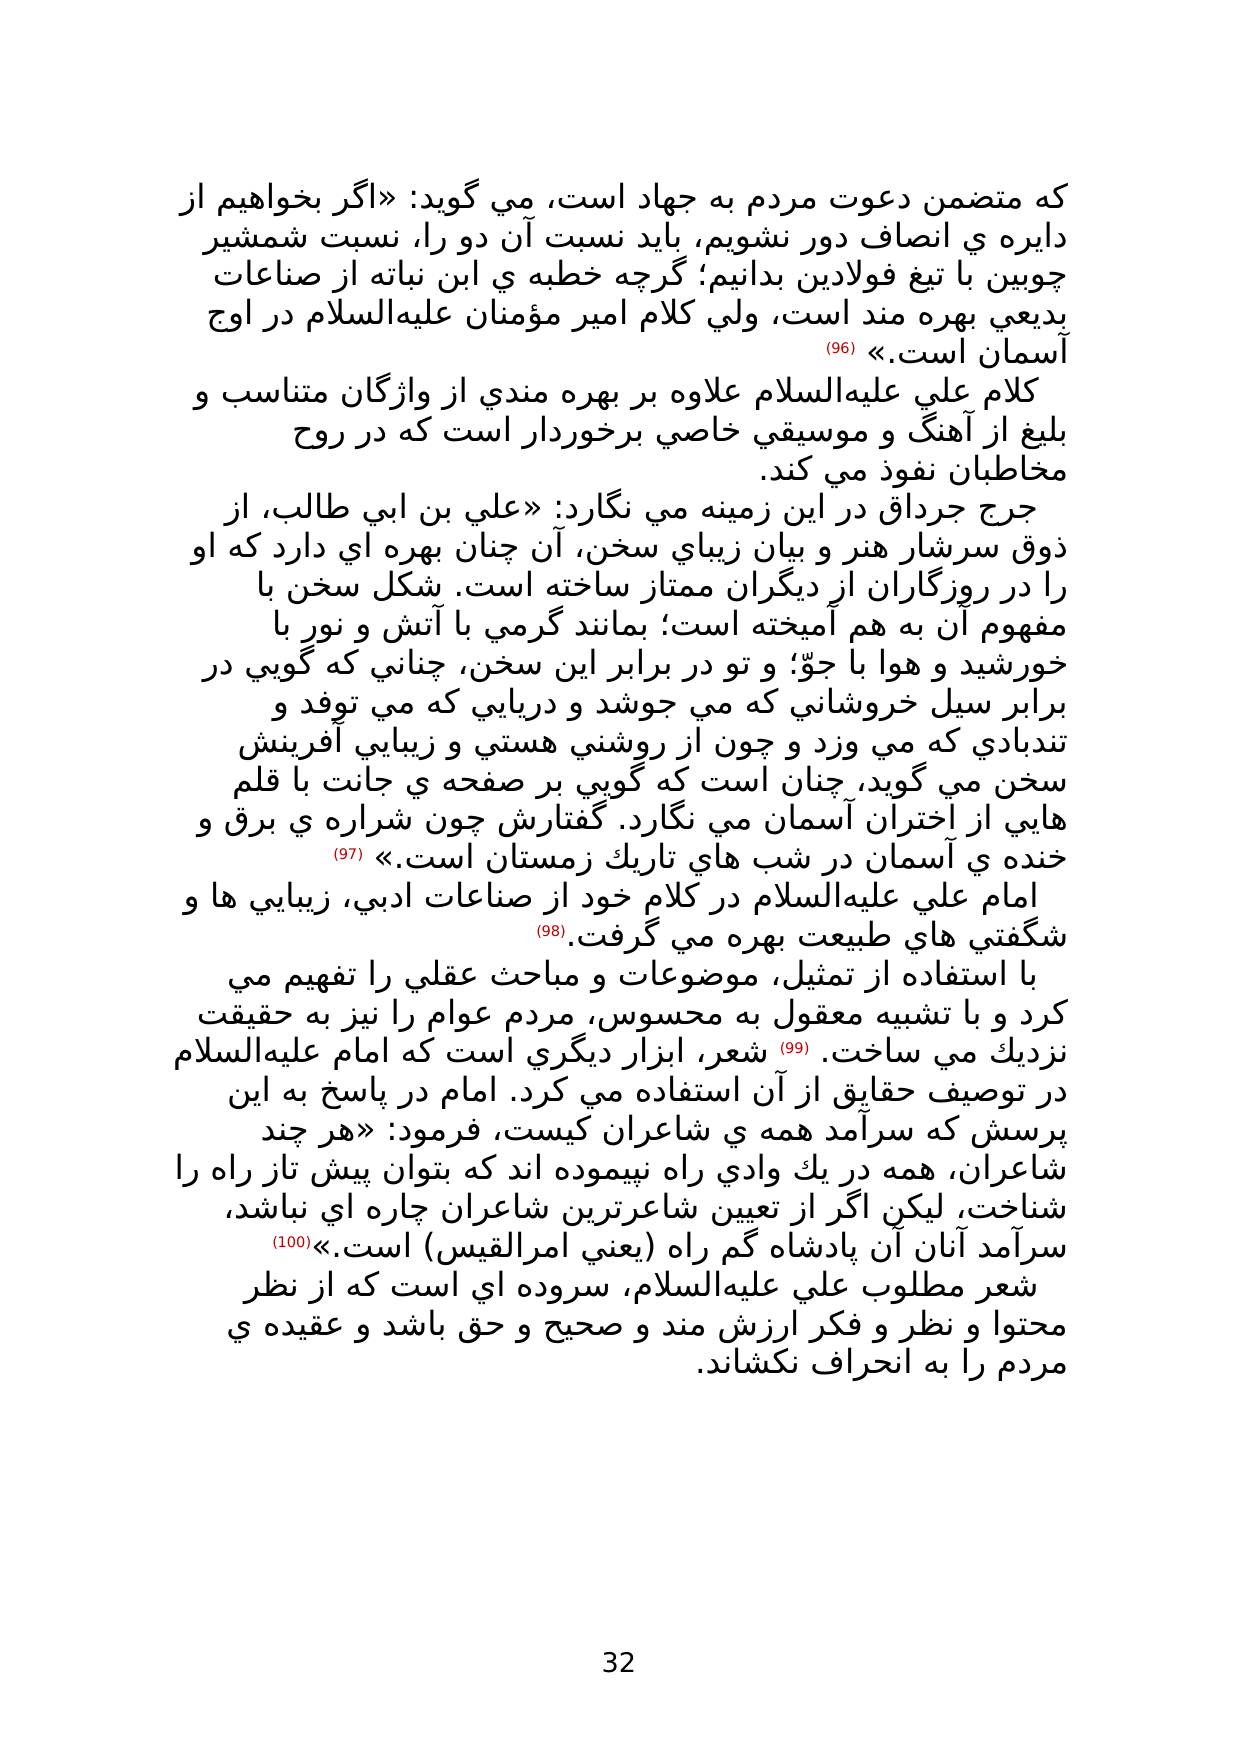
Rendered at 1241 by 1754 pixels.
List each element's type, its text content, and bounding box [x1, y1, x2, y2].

text امام علي عليه‌السلام در كلام خود از صناعات ادبي، زيبايي ها و شگفتي هاي طبيعت بهره مي گرفت.(98) [169, 877, 1069, 954]
text كلام علي عليه‌السلام علاوه بر بهره مندي از واژگان متناسب و بليغ از آهنگ و موسيقي خاصي برخوردار است كه در روح مخاطبان نفوذ مي كند. [169, 371, 1069, 488]
text با استفاده از تمثيل، موضوعات و مباحث عقلي را تفهيم مي كرد و با تشبيه معقول به محسوس، مردم عوام را نيز به حقيقت نزديك مي ساخت. (99) شعر، ابزار ديگري است كه امام عليه‌السلام در توصيف حقايق از آن استفاده مي كرد. امام در پاسخ به اين پرسش كه سرآمد همه ي شاعران كيست، فرمود: «هر چند شاعران، همه در يك وادي راه نپيموده اند كه بتوان پيش تاز راه را شناخت، ليكن اگر از تعيين شاعرترين شاعران چاره اي نباشد، سرآمد آنان آن پادشاه گم راه (يعني امرالقيس) است.»(100) [169, 954, 1069, 1265]
text شعر مطلوب علي عليه‌السلام، سروده اي است كه از نظر محتوا و نظر و فكر ارزش مند و صحيح و حق باشد و عقيده ي مردم را به انحراف نكشاند. [169, 1265, 1069, 1382]
text جرج جرداق در اين زمينه مي نگارد: «علي بن ابي طالب، از ذوق سرشار هنر و بيان زيباي سخن، آن چنان بهره اي دارد كه او را در روزگاران از ديگران ممتاز ساخته است. شكل سخن با مفهوم آن به هم آميخته است؛ بمانند گرمي با آتش و نور با خورشيد و هوا با جوّ؛ و تو در برابر اين سخن، چناني كه گويي در برابر سيل خروشاني كه مي جوشد و دريايي كه مي توفد و تندبادي كه مي وزد و چون از روشني هستي و زيبايي آفرينش سخن مي گويد، چنان است كه گويي بر صفحه ي جانت با قلم هايي از اختران آسمان مي نگارد. گفتارش چون شراره ي برق و خنده ي آسمان در شب هاي تاريك زمستان است.» (97) [169, 488, 1069, 877]
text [169, 177, 1069, 371]
